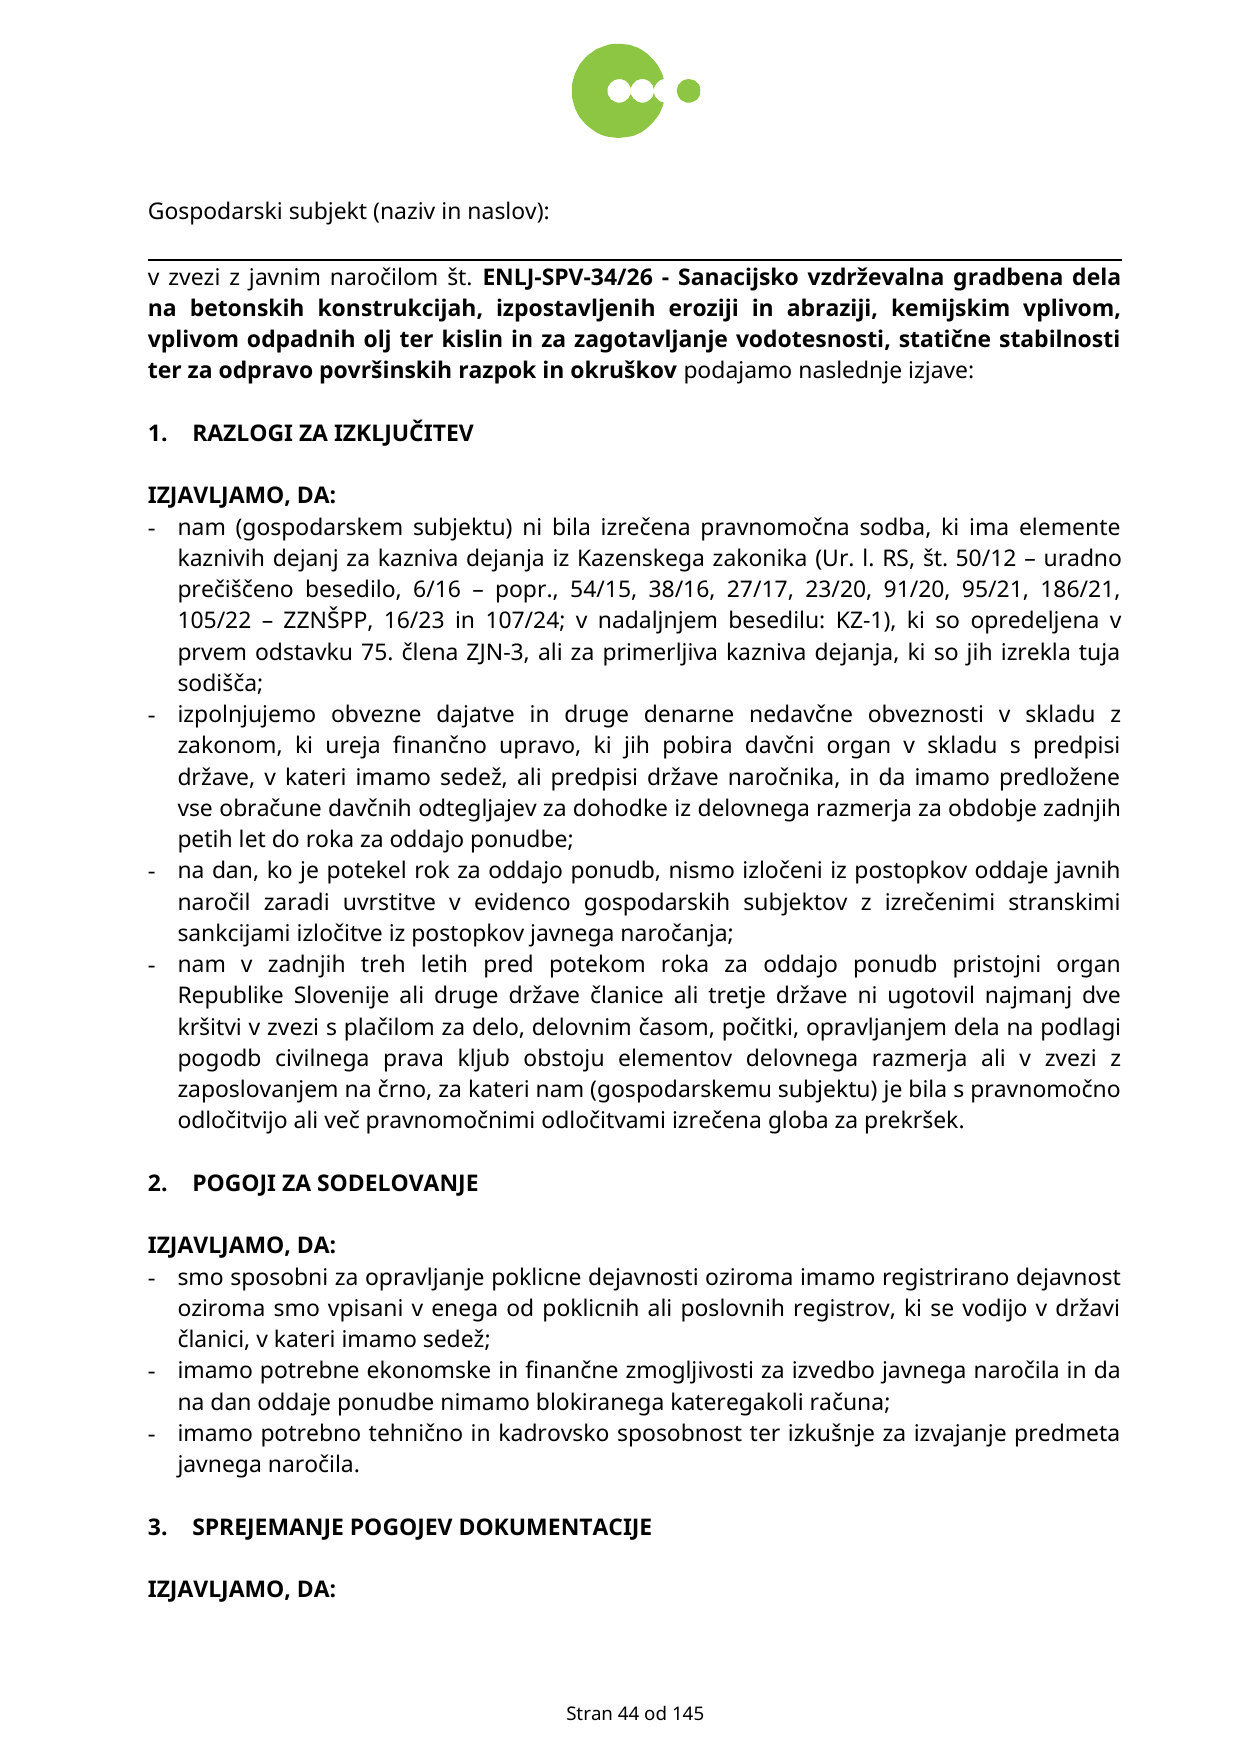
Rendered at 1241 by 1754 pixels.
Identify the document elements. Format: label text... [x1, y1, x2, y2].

list na dan, ko je potekel rok za oddajo ponudb, nismo izločeni iz postopkov oddaje javnih naročil zaradi uvrstitve v evidenco gospodarskih subjektov z izrečenimi stranskimi sankcijami izločitve iz postopkov javnega naročanja; [148, 854, 1122, 948]
text IZJAVLJAMO, DA: [148, 1229, 1122, 1261]
text IZJAVLJAMO, DA: [148, 479, 1122, 511]
list SPREJEMANJE POGOJEV DOKUMENTACIJE [148, 1511, 1122, 1542]
list POGOJI ZA SODELOVANJE [148, 1167, 1122, 1198]
list izpolnjujemo obvezne dajatve in druge denarne nedavčne obveznosti v skladu z zakonom, ki ureja finančno upravo, ki jih pobira davčni organ v skladu s predpisi države, v kateri imamo sedež, ali predpisi države naročnika, in da imamo predložene vse obračune davčnih odtegljajev za dohodke iz delovnega razmerja za obdobje zadnjih petih let do roka za oddajo ponudbe; [148, 698, 1122, 854]
list nam v zadnjih treh letih pred potekom roka za oddajo ponudb pristojni organ Republike Slovenije ali druge države članice ali tretje države ni ugotovil najmanj dve kršitvi v zvezi s plačilom za delo, delovnim časom, počitki, opravljanjem dela na podlagi pogodb civilnega prava kljub obstoju elementov delovnega razmerja ali v zvezi z zaposlovanjem na črno, za kateri nam (gospodarskemu subjektu) je bila s pravnomočno odločitvijo ali več pravnomočnimi odločitvami izrečena globa za prekršek. [148, 948, 1122, 1136]
text v zvezi z javnim naročilom št. ENLJ-SPV-34/26 - Sanacijsko vzdrževalna gradbena dela na betonskih konstrukcijah, izpostavljenih eroziji in abraziji, kemijskim vplivom, vplivom odpadnih olj ter kislin in za zagotavljanje vodotesnosti, statične stabilnosti ter za odpravo površinskih razpok in okruškov podajamo naslednje izjave: [148, 261, 1122, 386]
list imamo potrebne ekonomske in finančne zmogljivosti za izvedbo javnega naročila in da na dan oddaje ponudbe nimamo blokiranega kateregakoli računa; [148, 1354, 1122, 1417]
text IZJAVLJAMO, DA: [148, 1573, 1122, 1604]
list RAZLOGI ZA IZKLJUČITEV [148, 417, 1122, 448]
text Gospodarski subjekt (naziv in naslov): [148, 195, 1122, 226]
list smo sposobni za opravljanje poklicne dejavnosti oziroma imamo registrirano dejavnost oziroma smo vpisani v enega od poklicnih ali poslovnih registrov, ki se vodijo v državi članici, v kateri imamo sedež; [148, 1261, 1122, 1354]
list nam (gospodarskem subjektu) ni bila izrečena pravnomočna sodba, ki ima elemente kaznivih dejanj za kazniva dejanja iz Kazenskega zakonika (Ur. l. RS, št. 50/12 – uradno prečiščeno besedilo, 6/16 – popr., 54/15, 38/16, 27/17, 23/20, 91/20, 95/21, 186/21, 105/22 – ZZNŠPP, 16/23 in 107/24; v nadaljnjem besedilu: KZ-1), ki so opredeljena v prvem odstavku 75. člena ZJN-3, ali za primerljiva kazniva dejanja, ki so jih izrekla tuja sodišča; [148, 511, 1122, 698]
list imamo potrebno tehnično in kadrovsko sposobnost ter izkušnje za izvajanje predmeta javnega naročila. [148, 1417, 1122, 1479]
